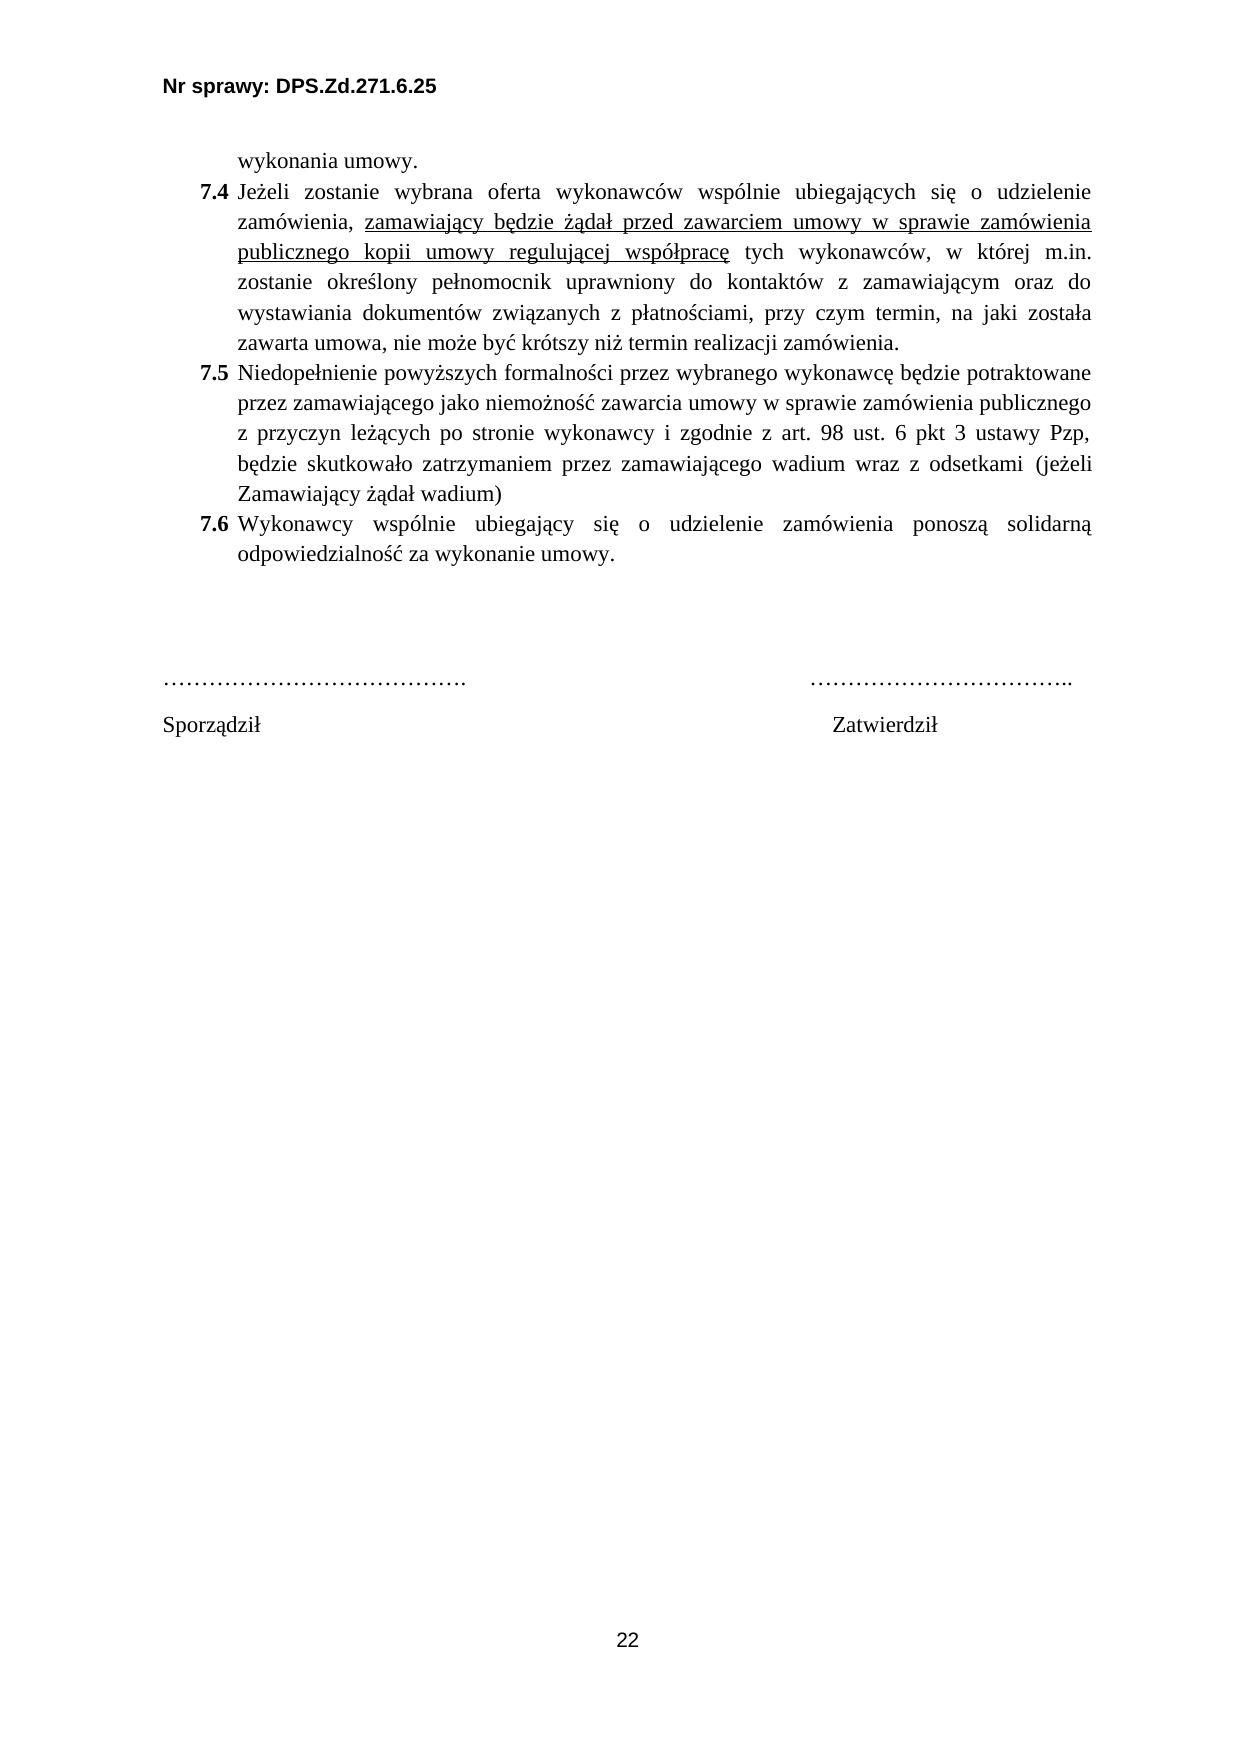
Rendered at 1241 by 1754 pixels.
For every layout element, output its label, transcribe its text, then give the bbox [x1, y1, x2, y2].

list Jeżeli zostanie wybrana oferta wykonawców wspólnie ubiegających się o udzielenie zamówienia, zamawiający będzie żądał przed zawarciem umowy w sprawie zamówienia publicznego kopii umowy regulującej współpracę tych wykonawców, w której m.in. zostanie określony pełnomocnik uprawniony do kontaktów z zamawiającym oraz do wystawiania dokumentów związanych z płatnościami, przy czym termin, na jaki została zawarta umowa, nie może być krótszy niż termin realizacji zamówienia. [200, 178, 1093, 355]
text …………………………………. …………………………….. [162, 664, 1093, 691]
text Sporządził Zatwierdził [162, 711, 1093, 737]
list Wykonawcy wspólnie ubiegający się o udzielenie zamówienia ponoszą solidarną odpowiedzialność za wykonanie umowy. [200, 510, 1093, 567]
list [200, 148, 1093, 174]
list Niedopełnienie powyższych formalności przez wybranego wykonawcę będzie potraktowane przez zamawiającego jako niemożność zawarcia umowy w sprawie zamówienia publicznego z przyczyn leżących po stronie wykonawcy i zgodnie z art. 98 ust. 6 pkt 3 ustawy Pzp, będzie skutkowało zatrzymaniem przez zamawiającego wadium wraz z odsetkami (jeżeli Zamawiający żądał wadium) [200, 359, 1093, 506]
